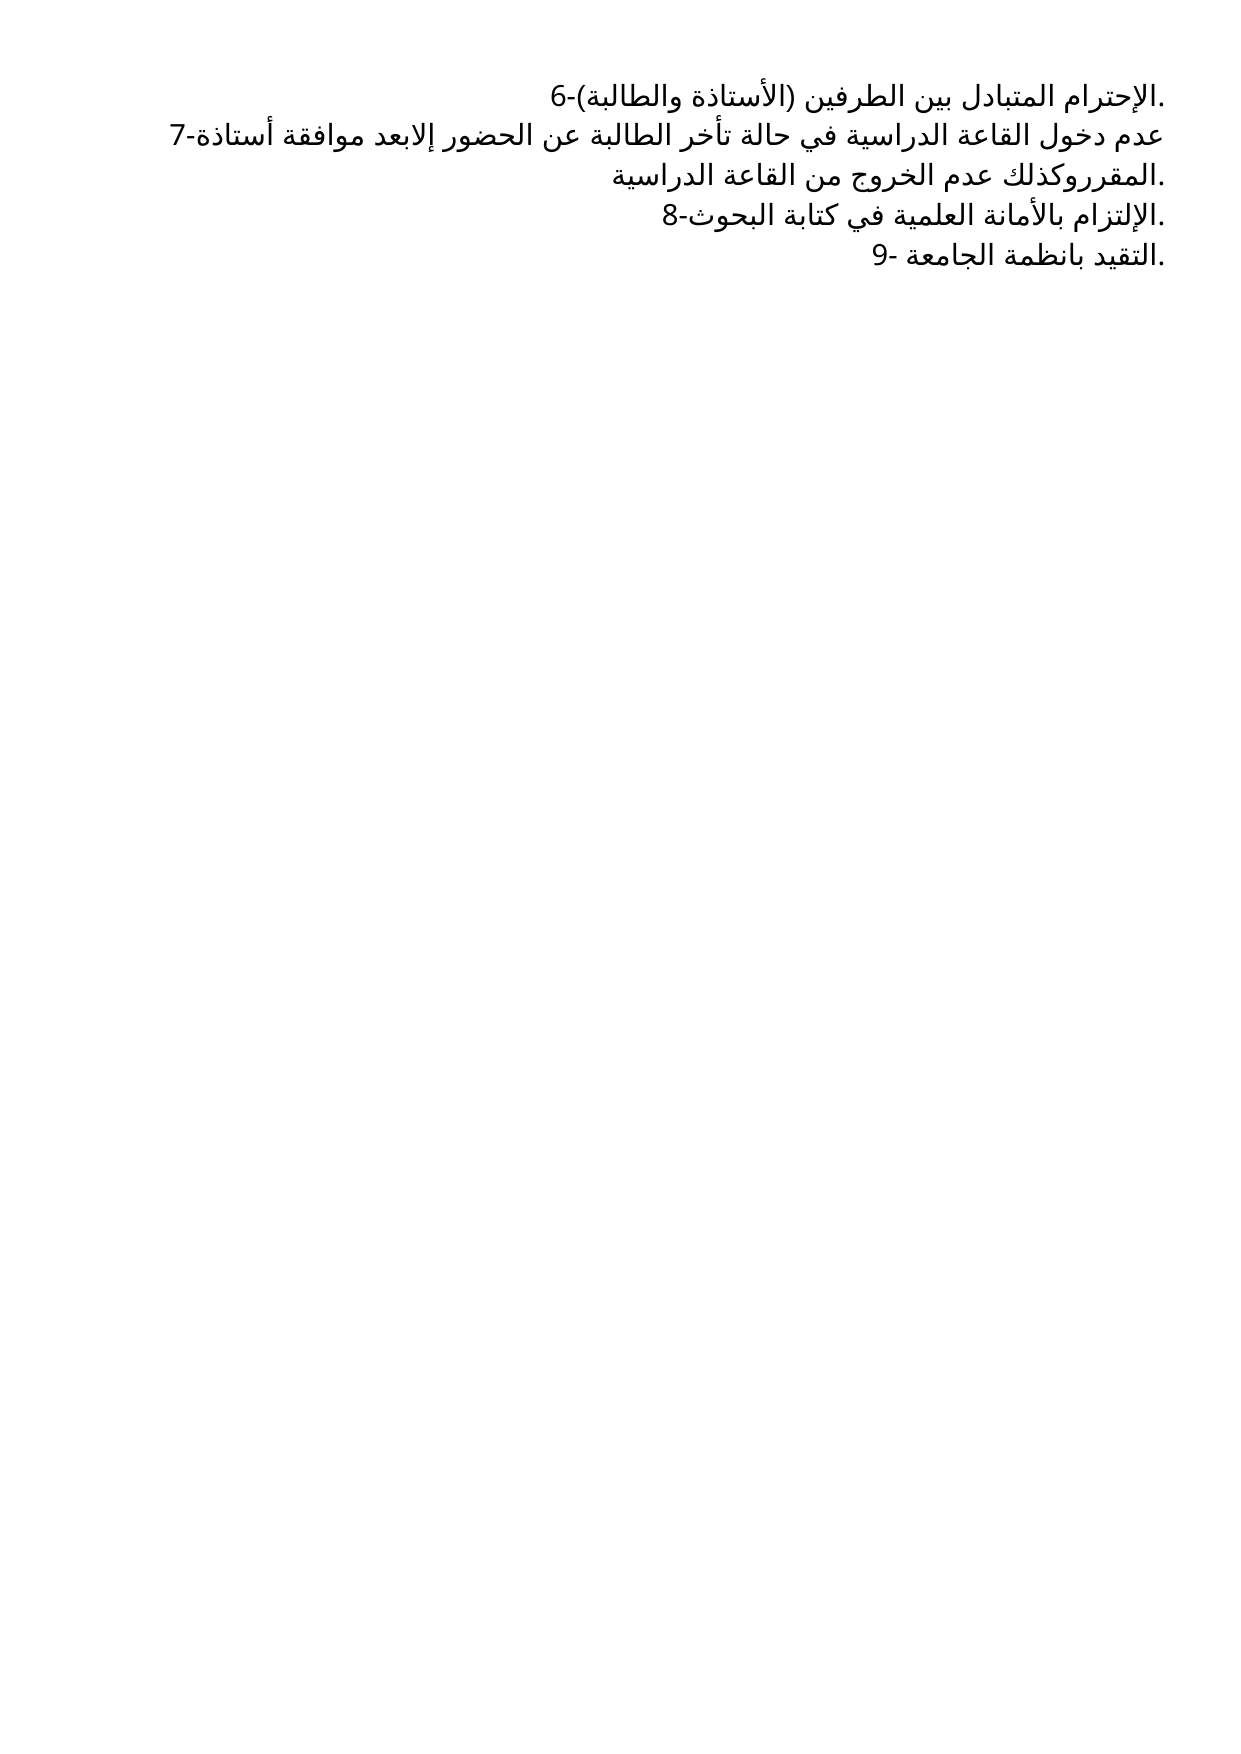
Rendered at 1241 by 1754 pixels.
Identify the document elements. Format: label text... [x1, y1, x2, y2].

text 9- التقيد بانظمة الجامعة. [75, 234, 1165, 273]
text 6-الإحترام المتبادل بين الطرفين (الأستاذة والطالبة). [75, 75, 1165, 115]
text 8-الإلتزام بالأمانة العلمية في كتابة البحوث. [75, 194, 1165, 234]
text 7-عدم دخول القاعة الدراسية في حالة تأخر الطالبة عن الحضور إلابعد موافقة أستاذة المقرروكذلك عدم الخروج من القاعة الدراسية. [75, 115, 1165, 194]
